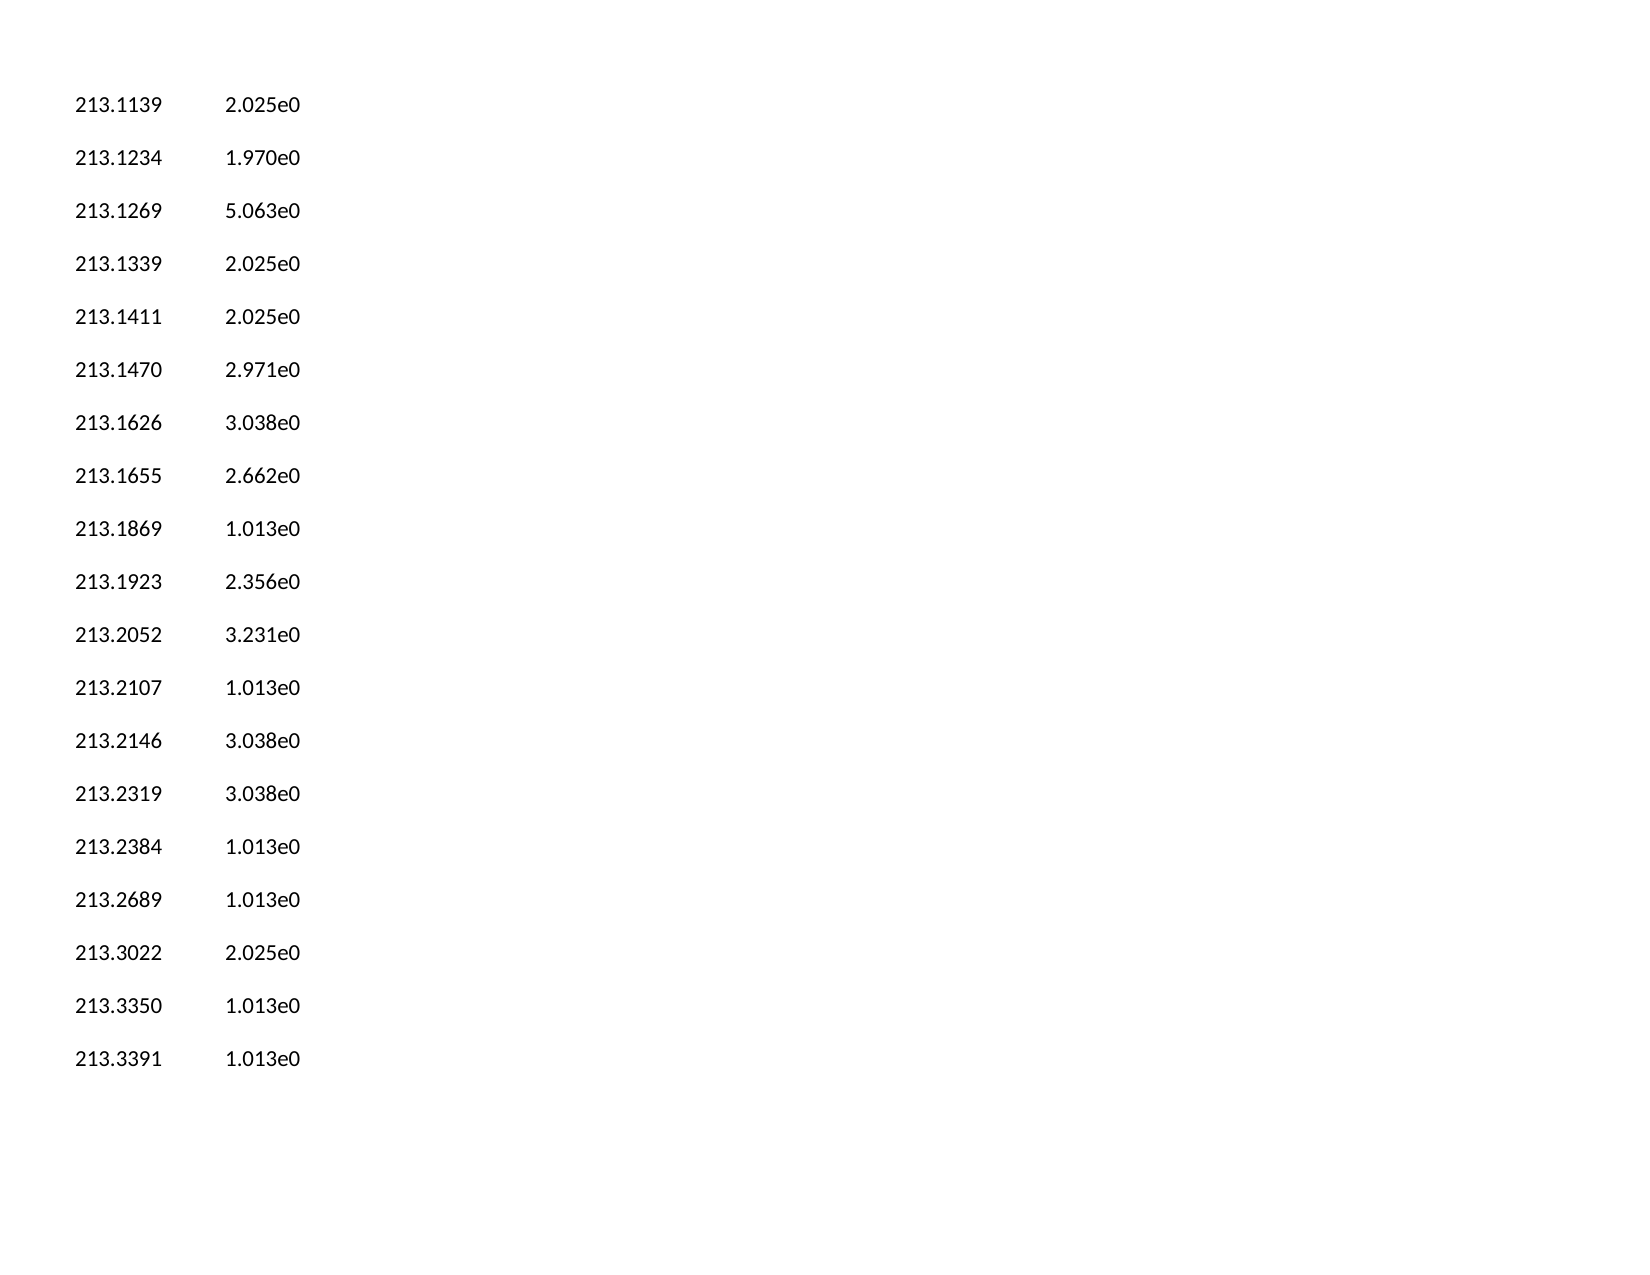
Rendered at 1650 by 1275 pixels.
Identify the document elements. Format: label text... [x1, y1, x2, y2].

text 213.2107 1.013e0 [75, 673, 1563, 701]
text 213.1626 3.038e0 [75, 408, 1563, 436]
text 213.1139 2.025e0 [75, 90, 1563, 118]
text 213.3350 1.013e0 [75, 991, 1563, 1019]
text 213.1234 1.970e0 [75, 143, 1563, 171]
text 213.2052 3.231e0 [75, 620, 1563, 648]
text 213.1655 2.662e0 [75, 461, 1563, 489]
text 213.2319 3.038e0 [75, 779, 1563, 807]
text 213.1470 2.971e0 [75, 355, 1563, 383]
text 213.1269 5.063e0 [75, 196, 1563, 224]
text 213.2146 3.038e0 [75, 726, 1563, 754]
text 213.1411 2.025e0 [75, 302, 1563, 330]
text 213.2384 1.013e0 [75, 832, 1563, 860]
text 213.1923 2.356e0 [75, 567, 1563, 595]
text 213.3022 2.025e0 [75, 938, 1563, 966]
text 213.2689 1.013e0 [75, 885, 1563, 913]
text 213.3391 1.013e0 [75, 1044, 1563, 1072]
text 213.1869 1.013e0 [75, 514, 1563, 542]
text 213.1339 2.025e0 [75, 249, 1563, 277]
